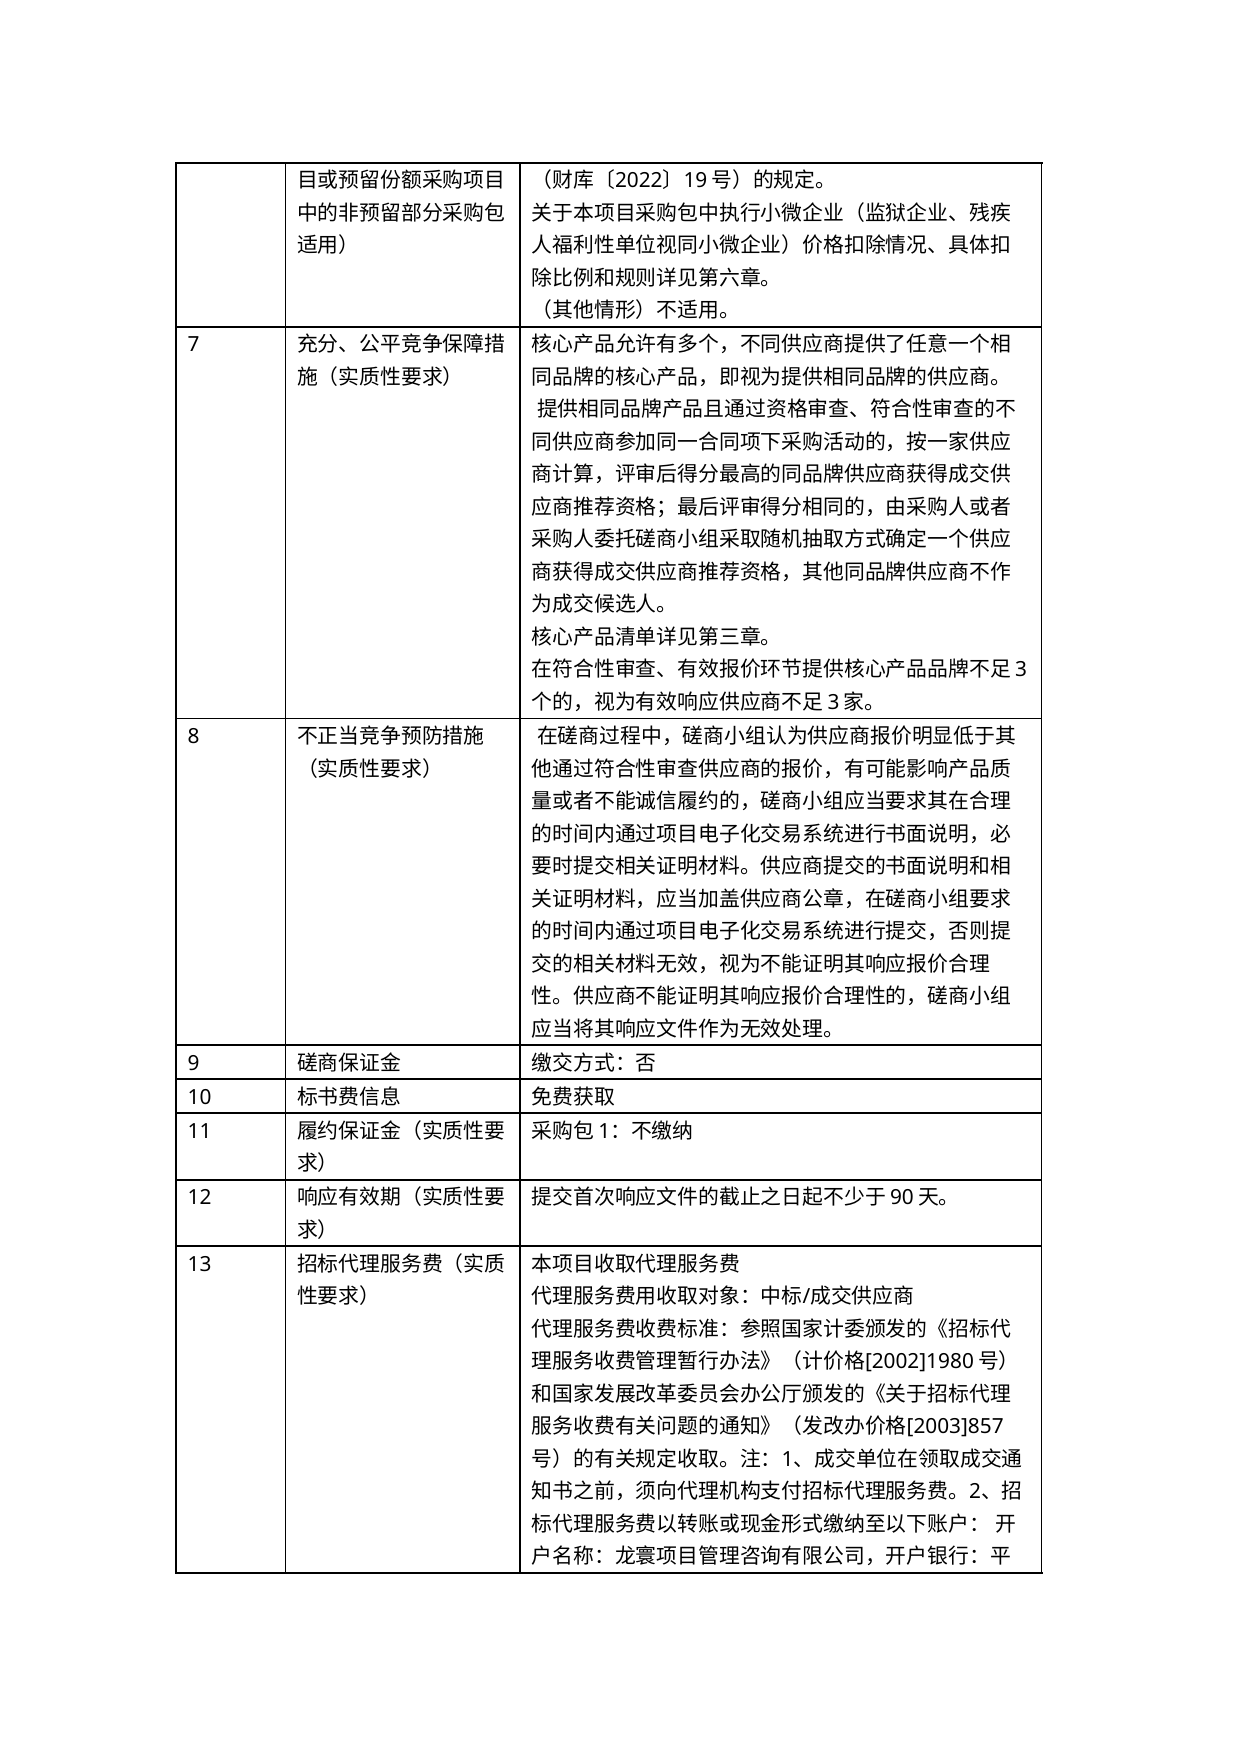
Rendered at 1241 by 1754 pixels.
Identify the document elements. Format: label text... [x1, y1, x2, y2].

table_cell 在磋商过程中，磋商小组认为供应商报价明显低于其他通过符合性审查供应商的报价，有可能影响产品质量或者不能诚信履约的，磋商小组应当要求其在合理的时间内通过项目电子化交易系统进行书面说明，必要时提交相关证明材料。供应商提交的书面说明和相关证明材料，应当加盖供应商公章，在磋商小组要求的时间内通过项目电子化交易系统进行提交，否则提交的相关材料无效，视为不能证明其响应报价合理性。供应商不能证明其响应报价合理性的，磋商小组应当将其响应文件作为无效处理。 [521, 719, 1041, 1044]
table_cell 磋商保证金 [286, 1046, 519, 1078]
table_cell 8 [177, 719, 285, 1044]
table_cell 6 [177, 164, 285, 326]
table_cell 标书费信息 [286, 1080, 519, 1112]
table_cell 核心产品允许有多个，不同供应商提供了任意一个相同品牌的核心产品，即视为提供相同品牌的供应商。 提供相同品牌产品且通过资格审查、符合性审查的不同供应商参加同一合同项下采购活动的，按一家供应商计算，评审后得分最高的同品牌供应商获得成交供应商推荐资格；最后评审得分相同的，由采购人或者采购人委托磋商小组采取随机抽取方式确定一个供应商获得成交供应商推荐资格，其他同品牌供应商不作为成交候选人。 核心产品清单详见第三章。 在符合性审查、有效报价环节提供核心产品品牌不足3个的，视为有效响应供应商不足3家。 [521, 328, 1041, 718]
table_cell 10 [177, 1080, 285, 1112]
table_cell 响应有效期（实质性要求） [286, 1181, 519, 1245]
table_cell 免费获取 [521, 1080, 1041, 1112]
table_cell 招标代理服务费（实质性要求） [286, 1247, 519, 1572]
table_cell 不正当竞争预防措施（实质性要求） [286, 719, 519, 1044]
table_cell 11 [177, 1114, 285, 1179]
table_cell 提交首次响应文件的截止之日起不少于90天。 [521, 1181, 1041, 1245]
table_cell 履约保证金（实质性要求） [286, 1114, 519, 1179]
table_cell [521, 1247, 1041, 1572]
table_cell 7 [177, 328, 285, 718]
table_cell 采购包1：不缴纳 [521, 1114, 1041, 1179]
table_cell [521, 164, 1041, 326]
table_cell 12 [177, 1181, 285, 1245]
table_cell 充分、公平竞争保障措施（实质性要求） [286, 328, 519, 718]
table_cell 9 [177, 1046, 285, 1078]
table_cell 13 [177, 1247, 285, 1572]
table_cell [286, 164, 519, 326]
table_cell 缴交方式：否 [521, 1046, 1041, 1078]
